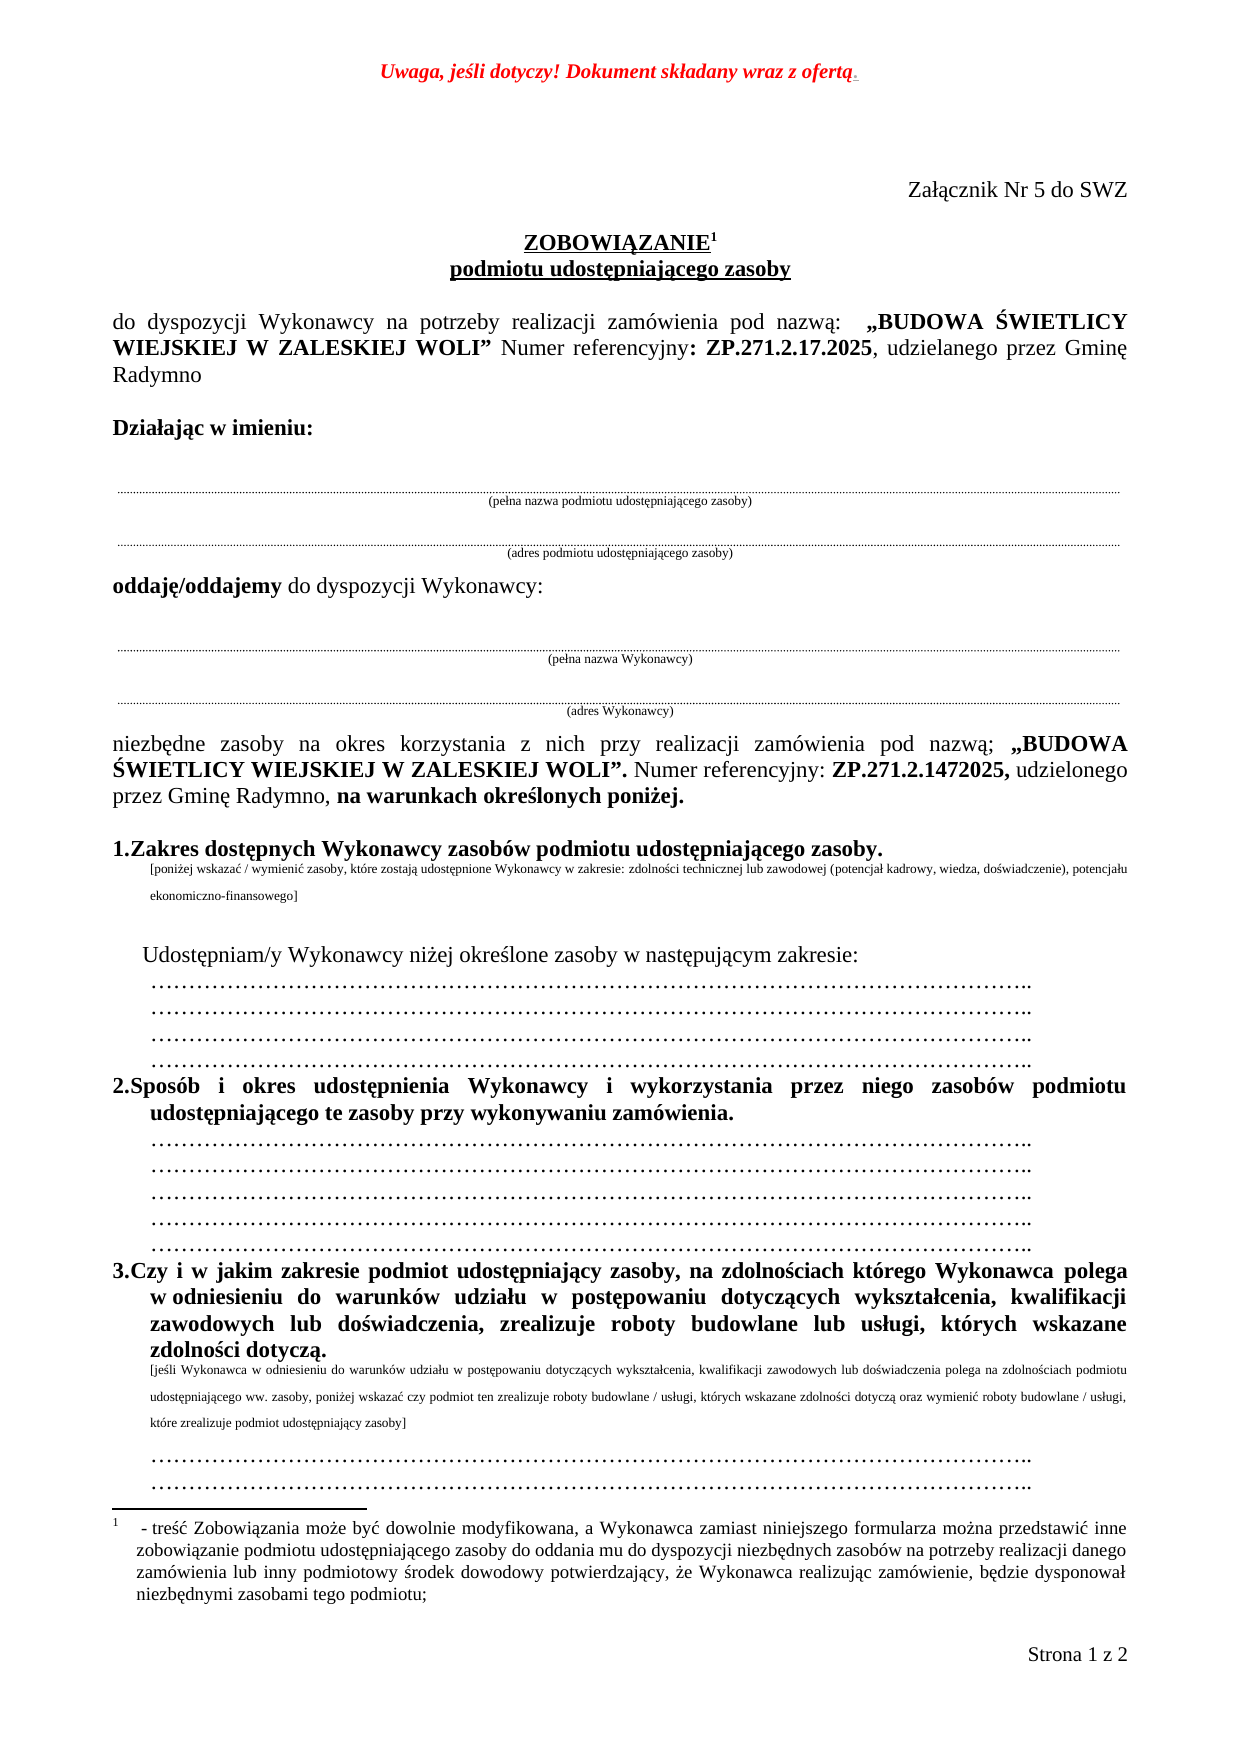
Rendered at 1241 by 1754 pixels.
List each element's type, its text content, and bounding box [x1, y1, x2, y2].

list Sposób i okres udostępnienia Wykonawcy i wykorzystania przez niego zasobów podmiotu udostępniającego te zasoby przy wykonywaniu zamówienia. [112, 1072, 1128, 1125]
text …………………………………………………………………………………………………….. [150, 1151, 1128, 1178]
text (pełna nazwa Wykonawcy) [112, 651, 1128, 677]
text podmiotu udostępniającego zasoby [112, 255, 1128, 282]
text …………………………………………………………………………………………………….. [150, 1204, 1128, 1231]
text (adres Wykonawcy) [112, 703, 1128, 730]
text …………………………………………………………………………………………………….. [150, 1125, 1128, 1151]
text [150, 1468, 1128, 1494]
text …………………………………………………………………………………………………….. [150, 1178, 1128, 1204]
text …………………………………………………………………………………………………….. [150, 1046, 1128, 1072]
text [150, 1441, 1128, 1468]
text …………………………………………………………………………………………………….. [150, 967, 1128, 993]
text …………………………………………………………………………………………………….. [150, 1020, 1128, 1046]
text do dyspozycji Wykonawcy na potrzeby realizacji zamówienia pod nazwą: „BUDOWA ŚWIETLICY WIEJSKIEJ W ZALESKIEJ WOLI” Numer referencyjny: ZP.271.2.17.2025, udzielanego przez Gminę Radymno [112, 308, 1128, 387]
text Udostępniam/y Wykonawcy niżej określone zasoby w następującym zakresie: [112, 941, 1128, 967]
text ZOBOWIĄZANIE [112, 229, 1128, 255]
text …………………………………………………………………………………………………….. [150, 993, 1128, 1020]
text Załącznik Nr 5 do SWZ [112, 176, 1128, 203]
list Czy i w jakim zakresie podmiot udostępniający zasoby, na zdolnościach którego Wykonawca polega w odniesieniu do warunków udziału w postępowaniu dotyczących wykształcenia, kwalifikacji zawodowych lub doświadczenia, zrealizuje roboty budowlane lub usługi, których wskazane zdolności dotyczą. [112, 1257, 1128, 1362]
text Działając w imieniu: [112, 413, 1128, 440]
text oddaję/oddajemy do dyspozycji Wykonawcy: [112, 572, 1128, 598]
text [jeśli Wykonawca w odniesieniu do warunków udziału w postępowaniu dotyczących wykształcenia, kwalifikacji zawodowych lub doświadczenia polega na zdolnościach podmiotu udostępniającego ww. zasoby, poniżej wskazać czy podmiot ten zrealizuje roboty budowlane / usługi, których wskazane zdolności dotyczą oraz wymienić roboty budowlane / usługi, które zrealizuje podmiot udostępniający zasoby] [150, 1362, 1128, 1441]
list Zakres dostępnych Wykonawcy zasobów podmiotu udostępniającego zasoby. [112, 835, 1128, 862]
text (pełna nazwa podmiotu udostępniającego zasoby) [112, 493, 1128, 519]
text [poniżej wskazać / wymienić zasoby, które zostają udostępnione Wykonawcy w zakresie: zdolności technicznej lub zawodowej (potencjał kadrowy, wiedza, doświadczenie), potencjału ekonomiczno-finansowego] [150, 862, 1128, 914]
text (adres podmiotu udostępniającego zasoby) [112, 545, 1128, 572]
text …………………………………………………………………………………………………….. [150, 1231, 1128, 1257]
text niezbędne zasoby na okres korzystania z nich przy realizacji zamówienia pod nazwą; „BUDOWA ŚWIETLICY WIEJSKIEJ W ZALESKIEJ WOLI”. Numer referencyjny: ZP.271.2.1472025, udzielonego przez Gminę Radymno, na warunkach określonych poniżej. [112, 730, 1128, 809]
